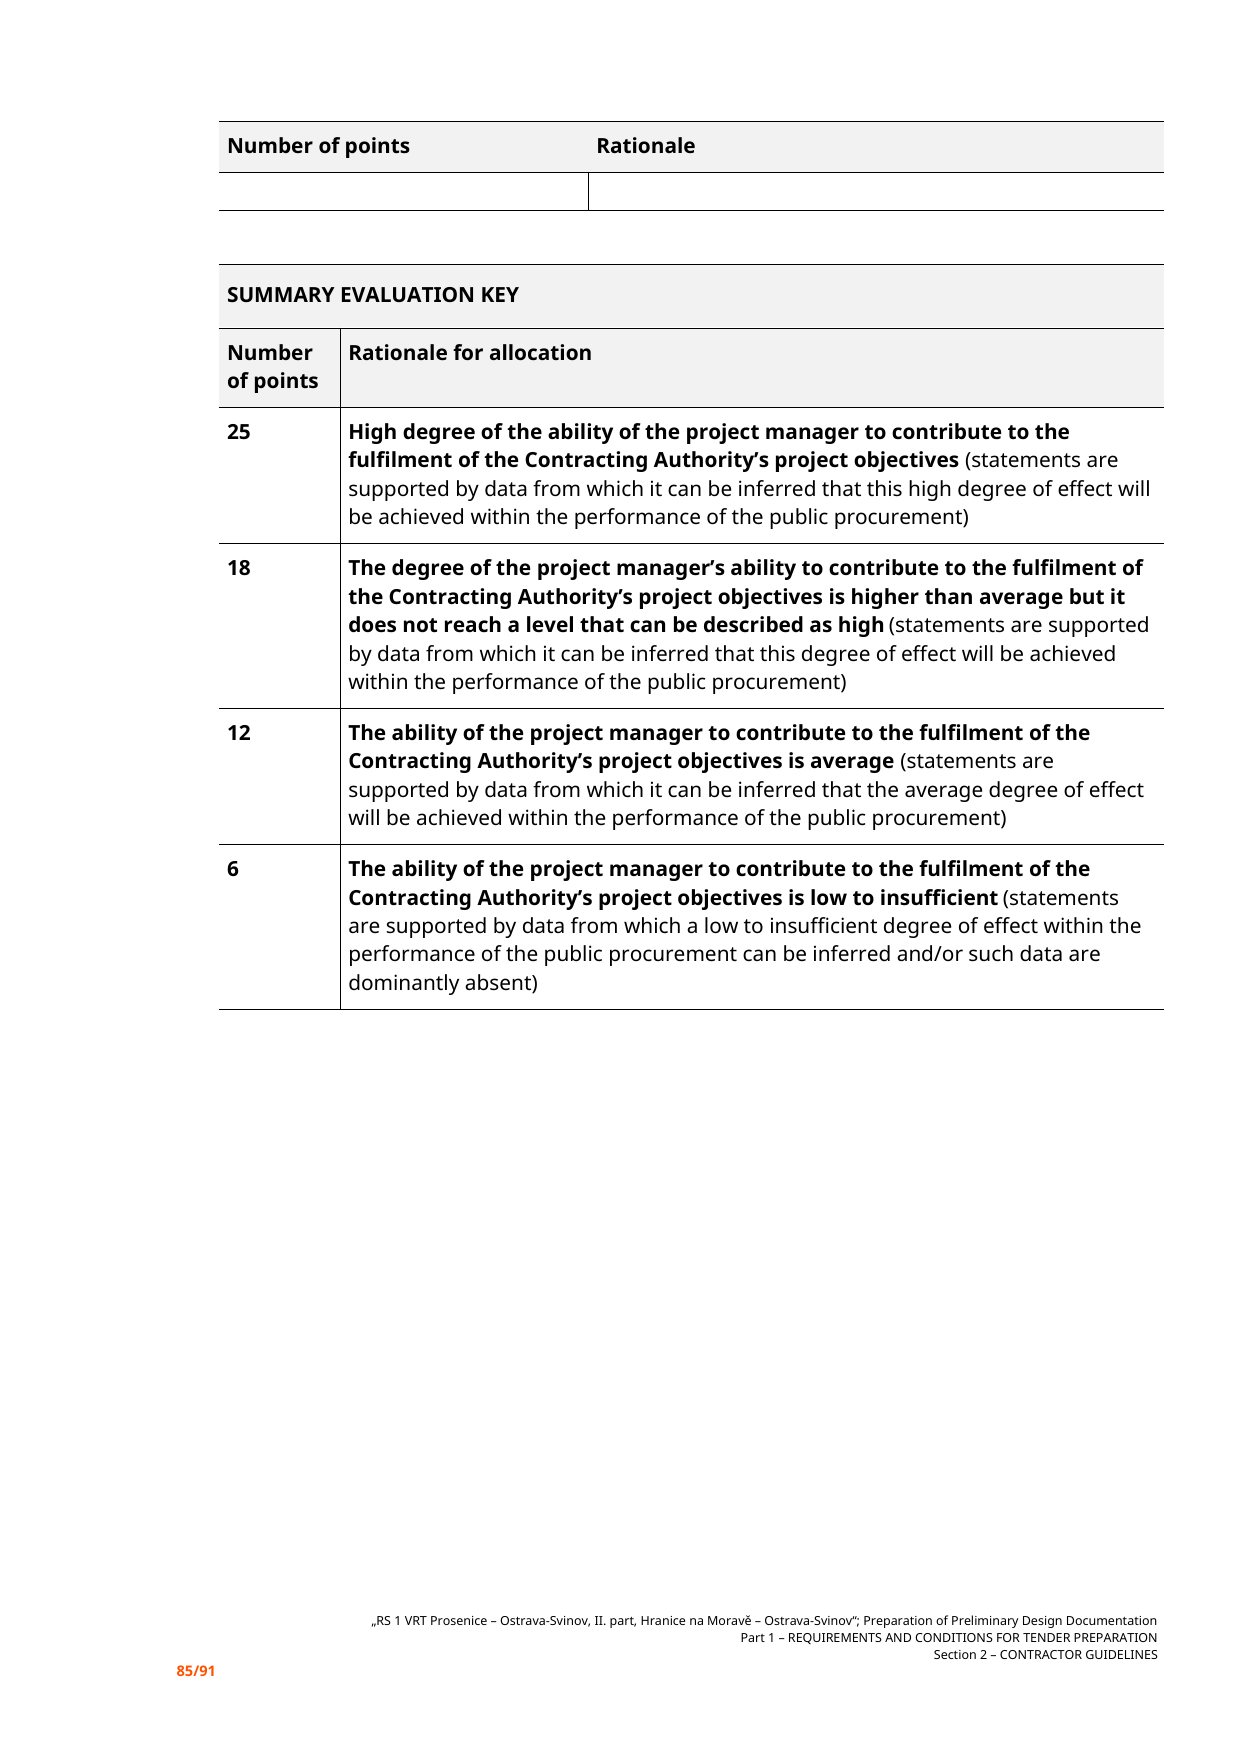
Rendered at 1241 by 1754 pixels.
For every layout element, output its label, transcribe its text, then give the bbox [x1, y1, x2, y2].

table_cell High degree of the ability of the project manager to contribute to the fulfilment of the Contracting Authority’s project objectives (statements are supported by data from which it can be inferred that this high degree of effect will be achieved within the performance of the public procurement) [341, 408, 1164, 543]
table_cell The ability of the project manager to contribute to the fulfilment of the Contracting Authority’s project objectives is low to insufficient (statements are supported by data from which a low to insufficient degree of effect within the performance of the public procurement can be inferred and/or such data are dominantly absent) [341, 845, 1164, 1009]
table_cell Number of points [219, 329, 340, 407]
table_cell Rationale for allocation [341, 329, 1164, 407]
table_cell 25 [219, 408, 340, 543]
table_header SUMMARY EVALUATION KEY [219, 265, 1164, 327]
table_header Number of points [219, 122, 588, 172]
table_cell The degree of the project manager’s ability to contribute to the fulfilment of the Contracting Authority’s project objectives is higher than average but it does not reach a level that can be described as high (statements are supported by data from which it can be inferred that this degree of effect will be achieved within the performance of the public procurement) [341, 544, 1164, 708]
table_cell 18 [219, 544, 340, 708]
table_header Rationale [588, 122, 1164, 172]
table_cell 12 [219, 709, 340, 844]
table_cell [589, 173, 1164, 210]
table_cell The ability of the project manager to contribute to the fulfilment of the Contracting Authority’s project objectives is average (statements are supported by data from which it can be inferred that the average degree of effect will be achieved within the performance of the public procurement) [341, 709, 1164, 844]
table_cell 6 [219, 845, 340, 1009]
table_cell [219, 173, 588, 210]
